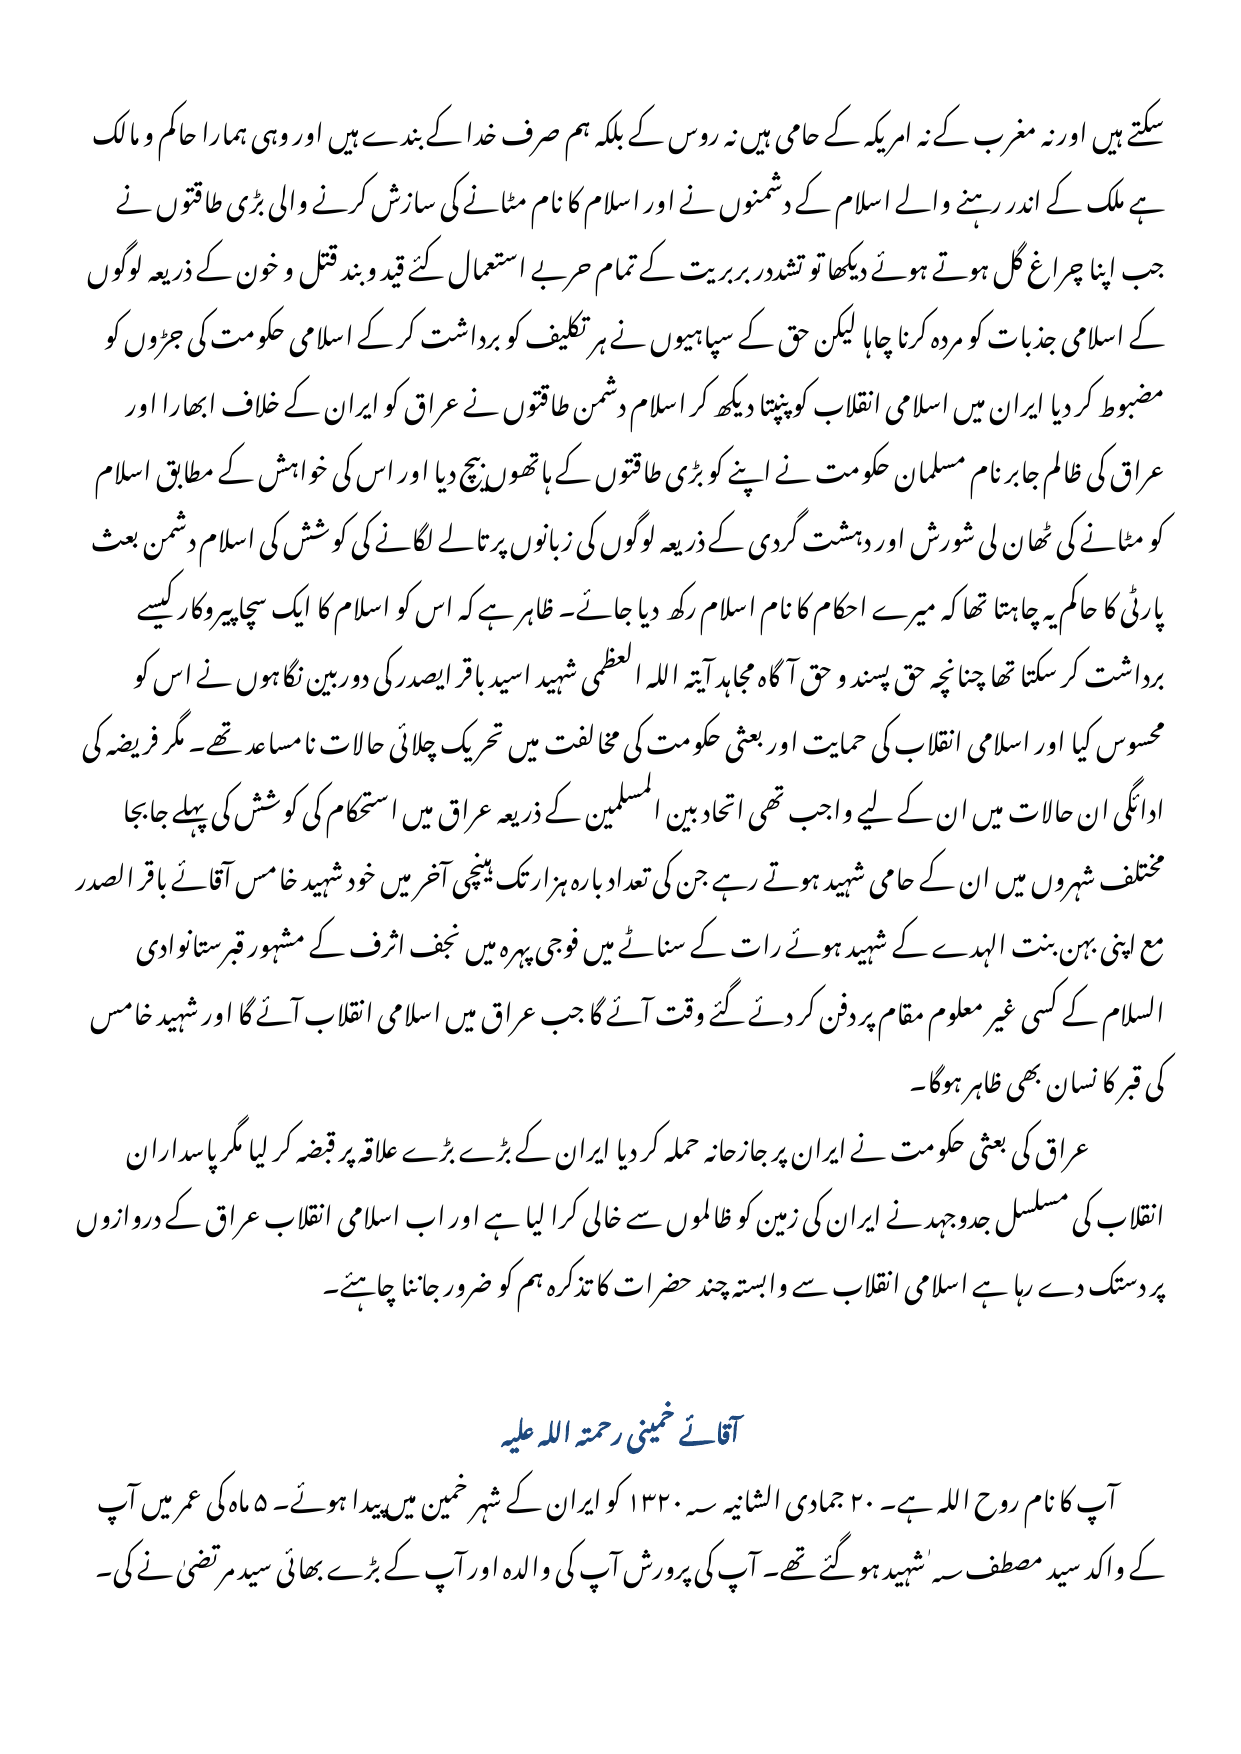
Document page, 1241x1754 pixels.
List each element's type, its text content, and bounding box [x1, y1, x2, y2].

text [75, 94, 1165, 1109]
subtitle آقائے خمینی رحمتہ اللہ علیہ [75, 1393, 1165, 1460]
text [75, 1460, 1165, 1596]
text عراق کی بعثی حکومت نے ایران پر جازحانہ حملہ کر دیا ایران کے بڑے بڑے علاقہ پر قبضہ کر لیا مگر پاسداران انقلاب کی مسلسل جدوجہد نے ایران کی زمین کو ظالموں سے خالی کرا لیا ہے اور اب اسلامی انقلاب عراق کے دروازوں پر دستک دے رہا ہے اسلامی انقلاب سے وابستہ چند حضرات کا تذکرہ ہم کو ضرور جاننا چاہئے۔ [75, 1109, 1165, 1312]
